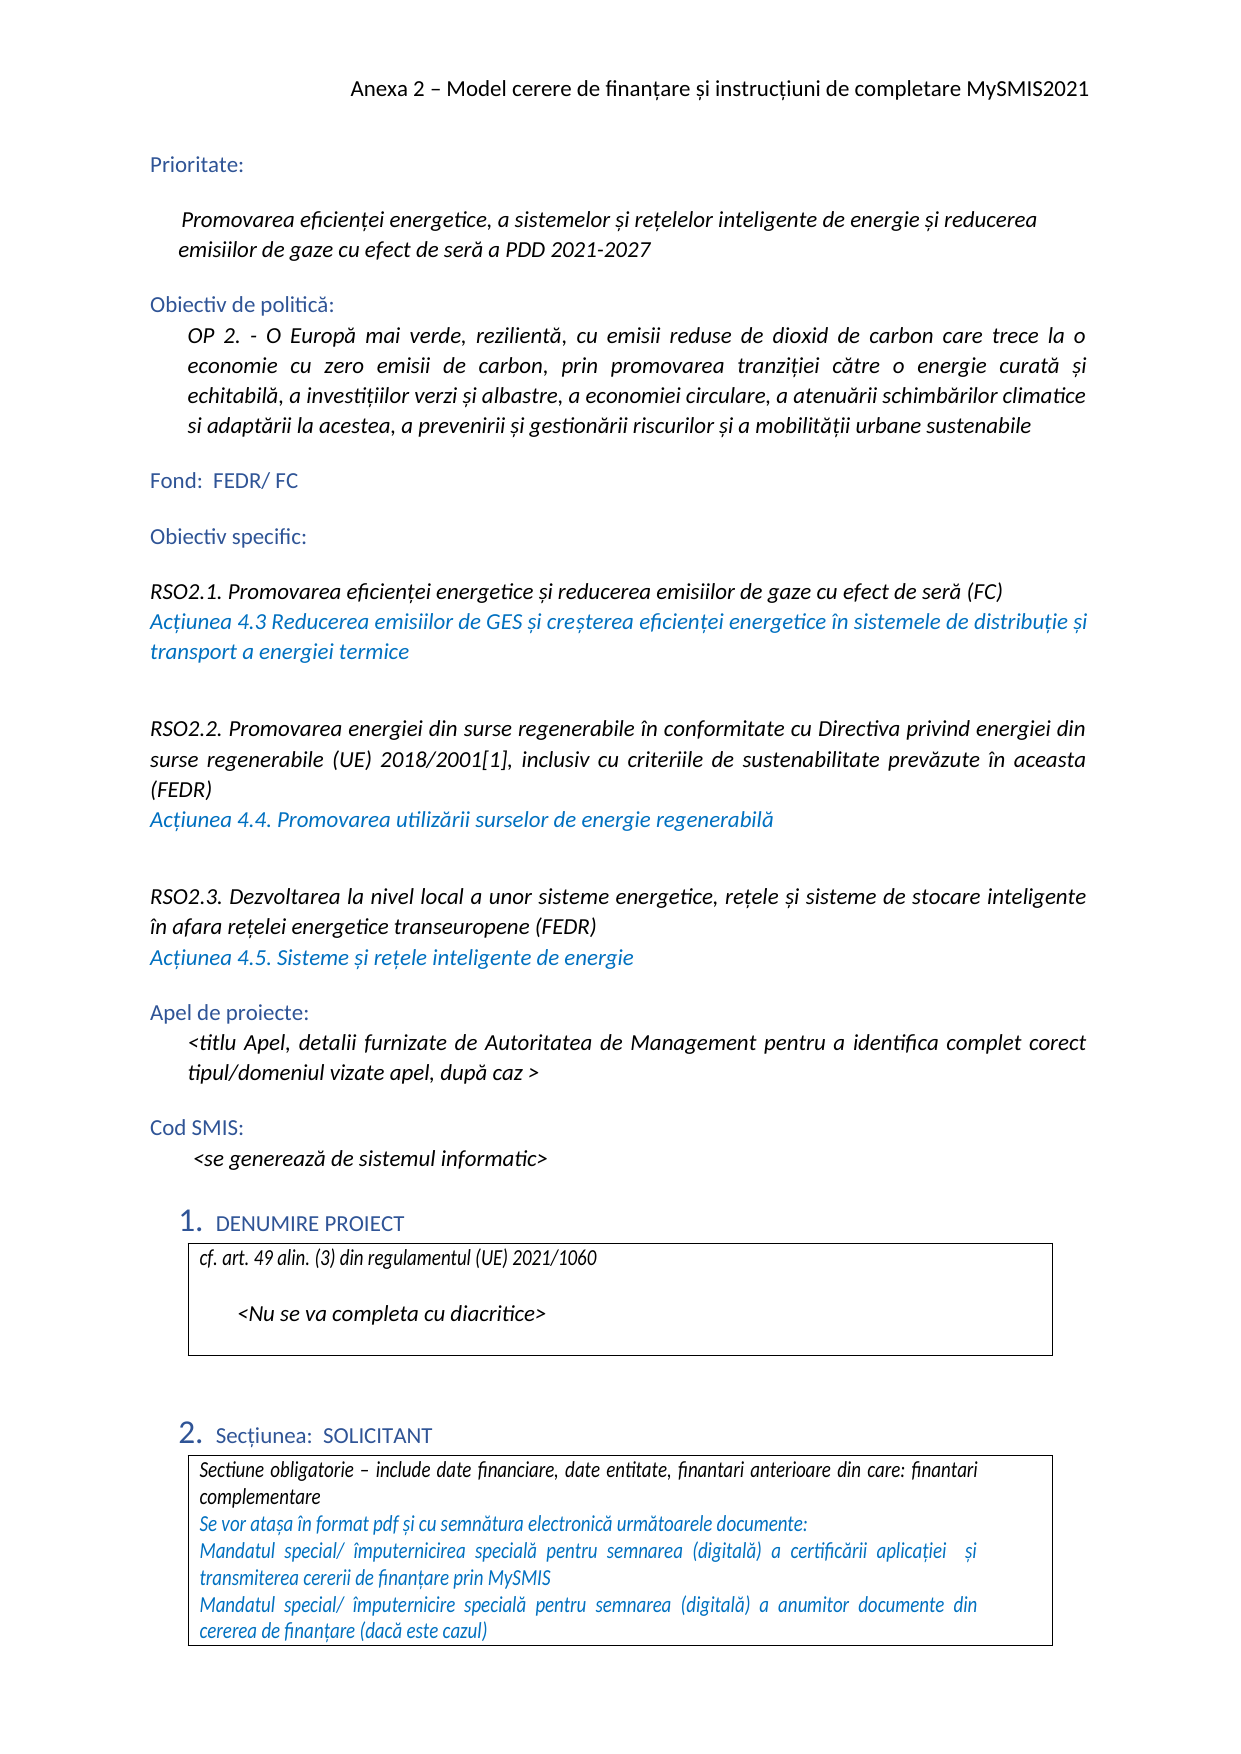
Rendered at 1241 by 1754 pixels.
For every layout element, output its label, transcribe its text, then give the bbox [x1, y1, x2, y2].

subtitle DENUMIRE PROIECT [178, 1199, 1090, 1240]
subtitle RSO2.1. Promovarea eficienței energetice și reducerea emisiilor de gaze cu efect de seră (FC) [150, 577, 1090, 605]
subtitle Obiectiv specific: [150, 522, 1090, 550]
text Acțiunea 4.3 Reducerea emisiilor de GES și creşterea eficienţei energetice în sistemele de distribuție și transport a energiei termice [150, 607, 1090, 666]
table_header cf. art. 49 alin. (3) din regulamentul (UE) 2021/1060 <Nu se va completa cu diacritice> [189, 1244, 1052, 1355]
subtitle Prioritate: [150, 150, 1090, 178]
subtitle Fond: FEDR/ FC [150, 467, 1090, 495]
text Cod SMIS: [150, 1113, 1090, 1142]
subtitle Apel de proiecte: [150, 998, 1090, 1026]
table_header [189, 1456, 1052, 1644]
subtitle RSO2.2. Promovarea energiei din surse regenerabile în conformitate cu Directiva privind energiei din surse regenerabile (UE) 2018/2001[1], inclusiv cu criteriile de sustenabilitate prevăzute în aceasta (FEDR) [150, 714, 1090, 803]
text Acțiunea 4.5. Sisteme și rețele inteligente de energie [150, 943, 1090, 971]
text <se generează de sistemul informatic> [187, 1144, 1090, 1172]
text OP 2. - O Europă mai verde, rezilientă, cu emisii reduse de dioxid de carbon care trece la o economie cu zero emisii de carbon, prin promovarea tranziției către o energie curată și echitabilă, a investițiilor verzi și albastre, a economiei circulare, a atenuării schimbărilor climatice si adaptării la acestea, a prevenirii și gestionării riscurilor și a mobilității urbane sustenabile [187, 321, 1090, 439]
text <titlu Apel, detalii furnizate de Autoritatea de Management pentru a identifica complet corect tipul/domeniul vizate apel, după caz > [187, 1028, 1090, 1086]
subtitle Promovarea eficienței energetice, a sistemelor și rețelelor inteligente de energie și reducerea emisiilor de gaze cu efect de seră a PDD 2021-2027 [150, 205, 1090, 263]
subtitle Obiectiv de politică: [150, 291, 1090, 319]
subtitle RSO2.3. Dezvoltarea la nivel local a unor sisteme energetice, rețele și sisteme de stocare inteligente în afara rețelei energetice transeuropene (FEDR) [150, 882, 1090, 941]
subtitle Secțiunea: SOLICITANT [178, 1411, 1090, 1452]
text Acțiunea 4.4. Promovarea utilizării surselor de energie regenerabilă [150, 805, 1090, 833]
